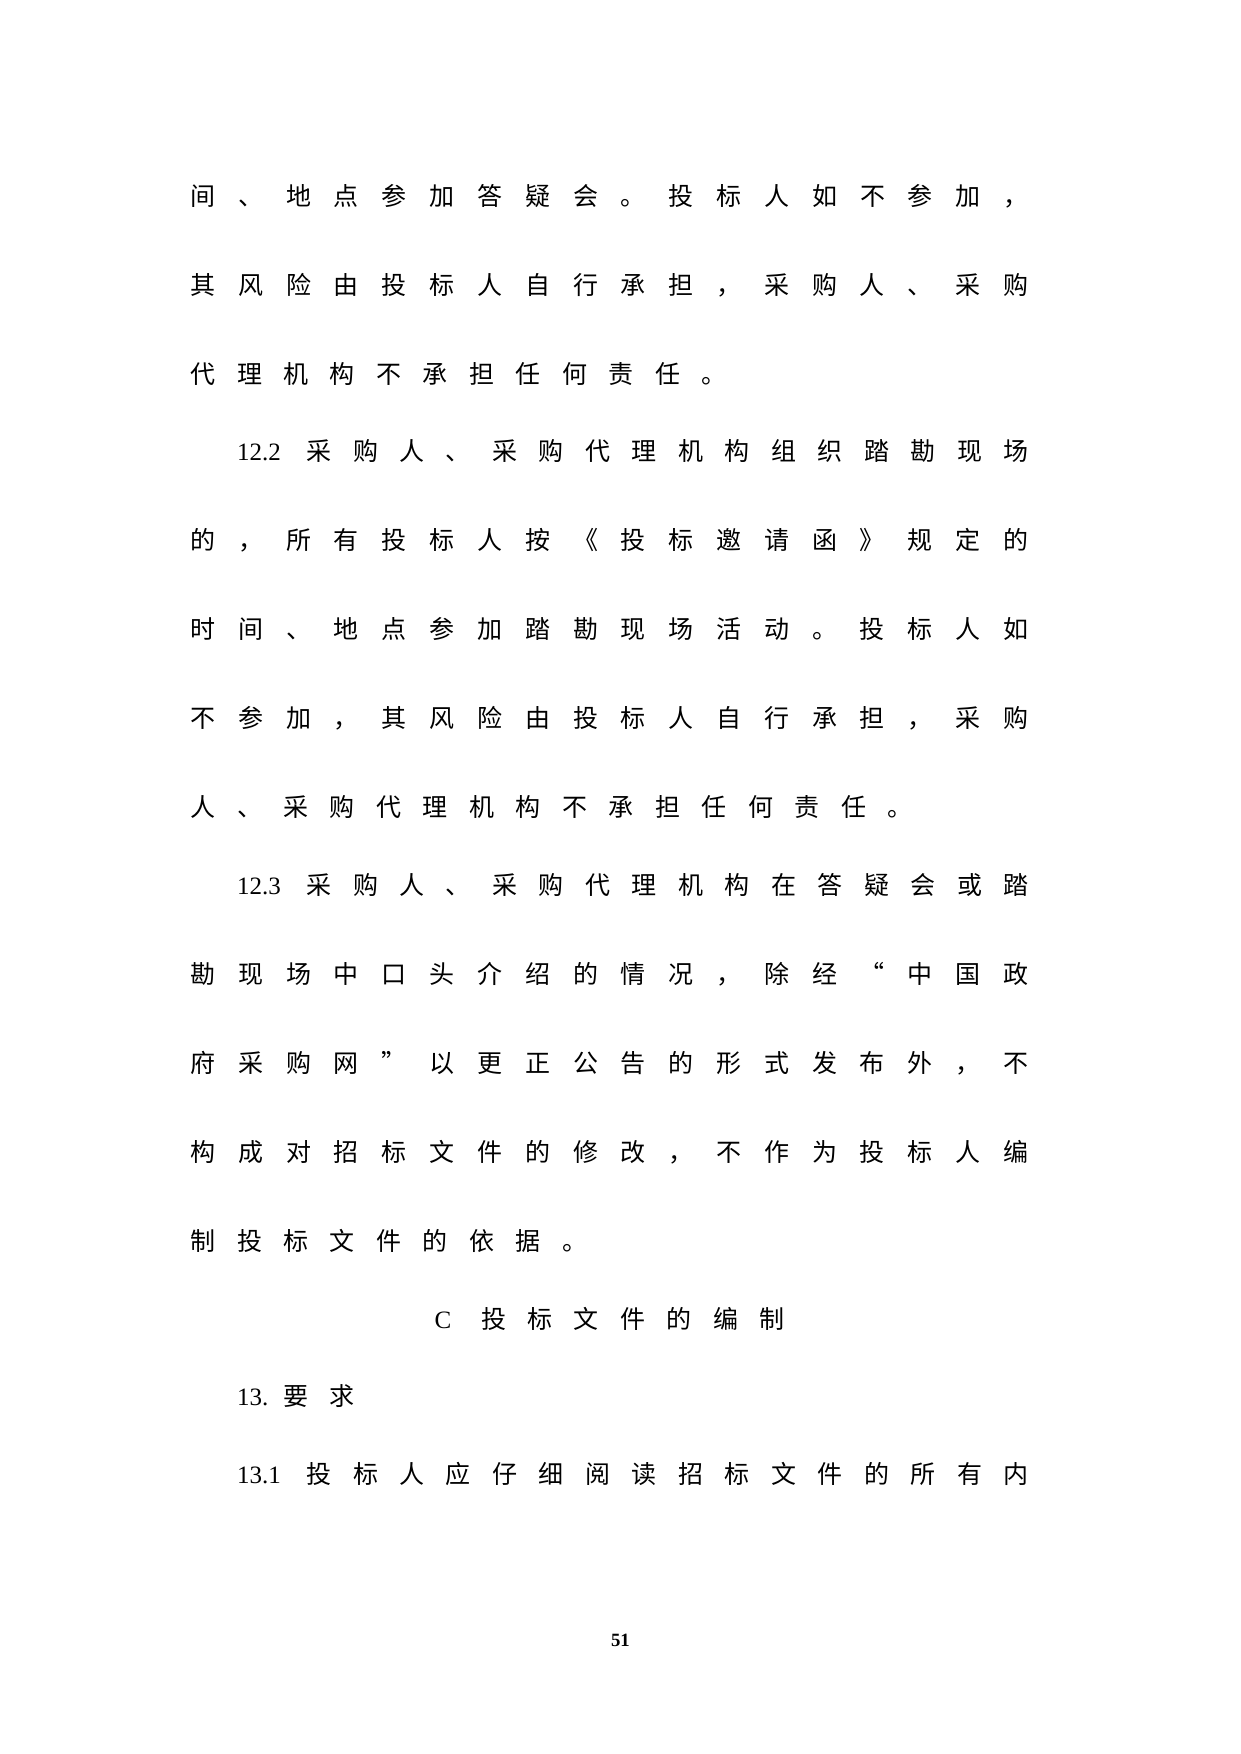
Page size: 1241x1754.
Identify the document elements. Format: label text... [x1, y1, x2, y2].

text 13. 要求 [190, 1365, 1050, 1424]
text C 投标文件的编制 [190, 1288, 1050, 1347]
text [190, 1443, 1050, 1502]
text 12.2 采购人、采购代理机构组织踏勘现场的，所有投标人按《投标邀请函》规定的时间、地点参加踏勘现场活动。投标人如不参加，其风险由投标人自行承担，采购人、采购代理机构不承担任何责任。 [190, 420, 1050, 836]
text 12.3 采购人、采购代理机构在答疑会或踏勘现场中口头介绍的情况，除经“中国政府采购网”以更正公告的形式发布外，不构成对招标文件的修改，不作为投标人编制投标文件的依据。 [190, 854, 1050, 1269]
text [190, 164, 1050, 402]
